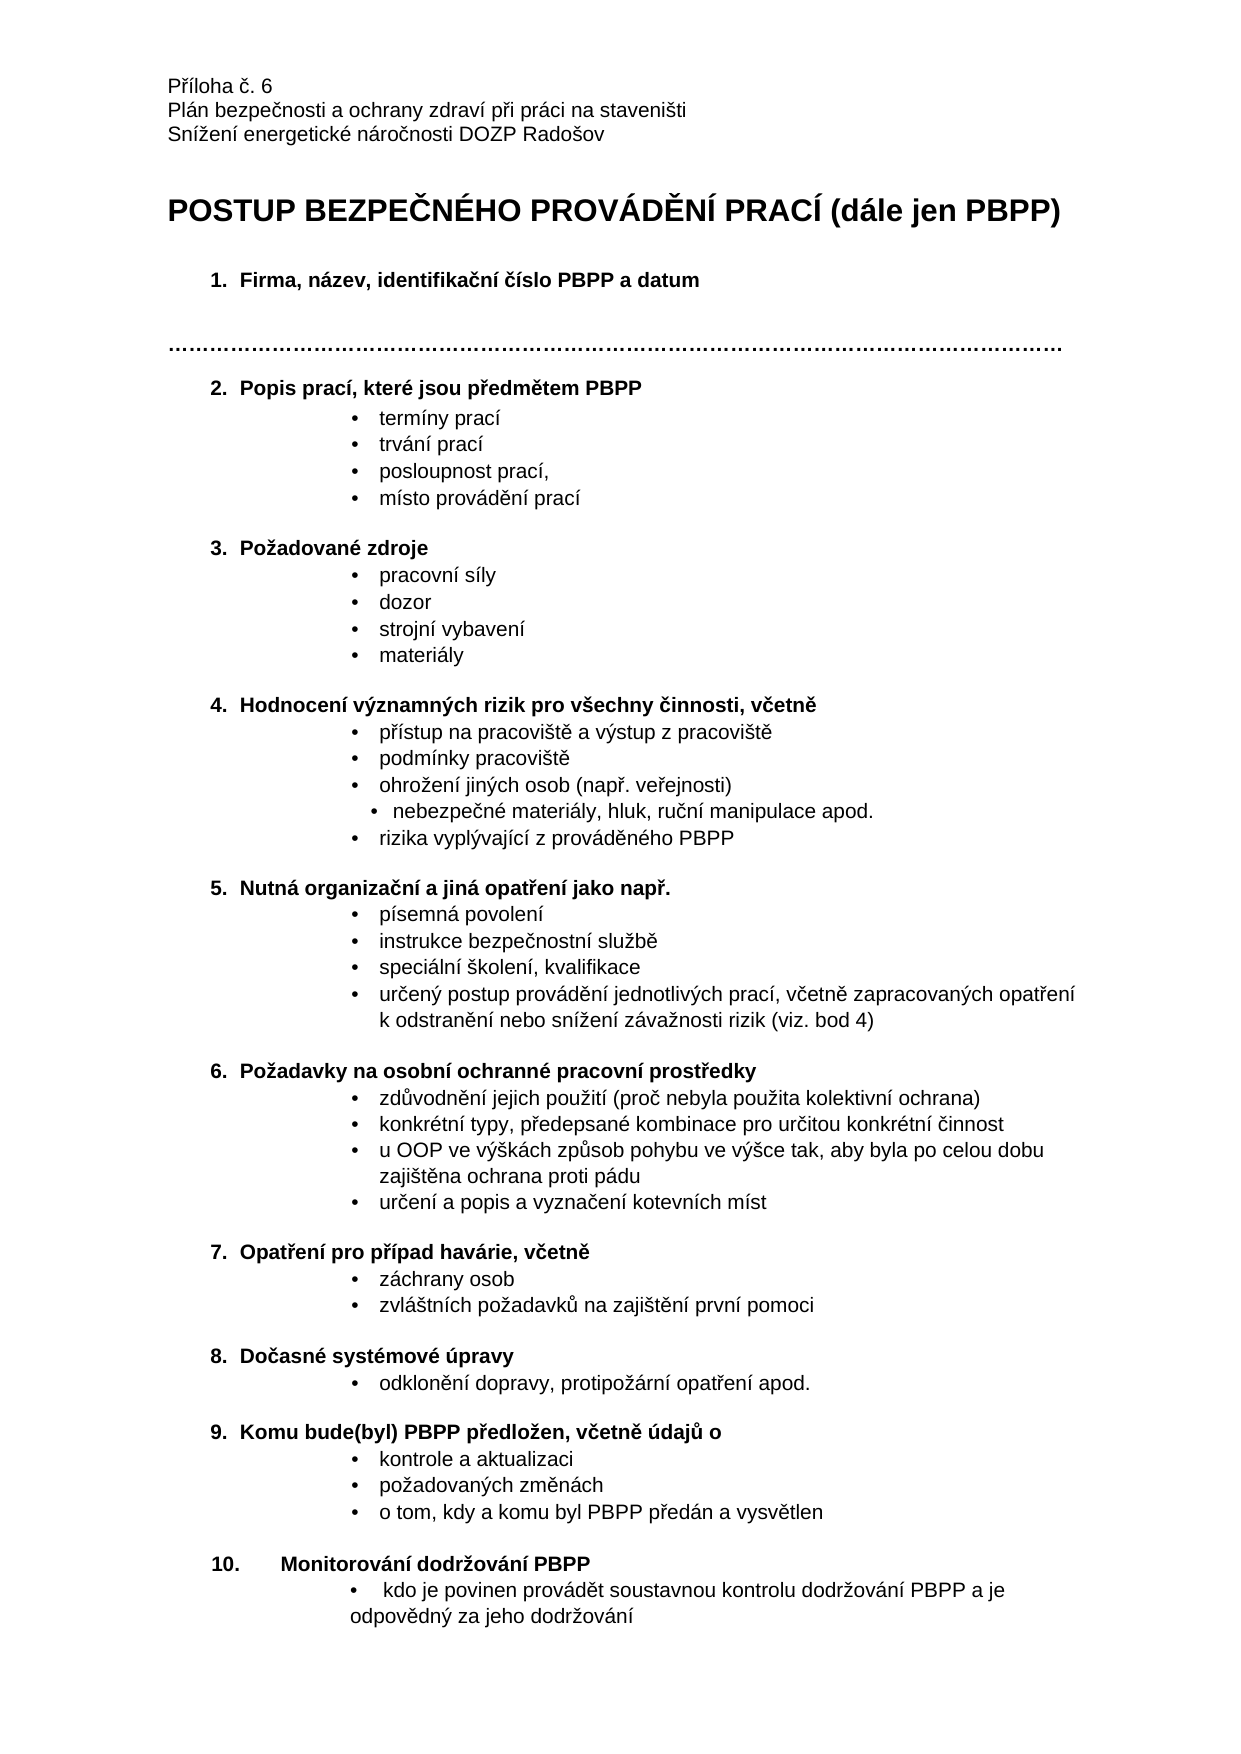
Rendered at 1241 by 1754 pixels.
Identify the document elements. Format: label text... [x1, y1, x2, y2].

list ohrožení jiných osob (např. veřejnosti) [351, 771, 1077, 797]
text • kdo je povinen provádět soustavnou kontrolu dodržování PBPP a je odpovědný za jeho dodržování [350, 1577, 1077, 1629]
list rizika vyplývající z prováděného PBPP [351, 824, 1077, 850]
list termíny prací [351, 403, 1077, 430]
list Komu bude(byl) PBPP předložen, včetně údajů o [210, 1418, 1077, 1445]
list písemná povolení [351, 901, 1077, 927]
list požadovaných změnách [351, 1471, 1077, 1498]
list speciální školení, kvalifikace [351, 954, 1077, 980]
list Nutná organizační a jiná opatření jako např. [210, 874, 1077, 900]
text • nebezpečné materiály, hluk, ruční manipulace apod. [167, 797, 1077, 824]
list konkrétní typy, předepsané kombinace pro určitou konkrétní činnost [351, 1111, 1077, 1137]
list dozor [351, 588, 1077, 615]
list u OOP ve výškách způsob pohybu ve výšce tak, aby byla po celou dobu zajištěna ochrana proti pádu [351, 1137, 1077, 1189]
list Firma, název, identifikační číslo PBPP a datum [210, 268, 1077, 292]
text POSTUP BEZPEČNÉHO PROVÁDĚNÍ PRACÍ (dále jen PBPP) [167, 192, 1077, 228]
list odklonění dopravy, protipožární opatření apod. [351, 1371, 1077, 1394]
list materiály [351, 641, 1077, 668]
list posloupnost prací, [351, 457, 1077, 484]
list určení a popis a vyznačení kotevních míst [351, 1189, 1077, 1215]
list Požadované zdroje [210, 534, 1077, 561]
list Dočasné systémové úpravy [210, 1344, 1077, 1368]
list místo provádění prací [351, 484, 1077, 511]
list o tom, kdy a komu byl PBPP předán a vysvětlen [351, 1498, 1077, 1524]
list Opatření pro případ havárie, včetně [210, 1238, 1077, 1265]
list Hodnocení významných rizik pro všechny činnosti, včetně [210, 691, 1077, 718]
list Monitorování dodržování PBPP [211, 1551, 1077, 1577]
list Požadavky na osobní ochranné pracovní prostředky [210, 1059, 1077, 1083]
list pracovní síly [351, 561, 1077, 588]
list přístup na pracoviště a výstup z pracoviště [351, 718, 1077, 744]
list Popis prací, které jsou předmětem PBPP [210, 374, 1077, 401]
list trvání prací [351, 430, 1077, 457]
list kontrole a aktualizaci [351, 1445, 1077, 1471]
list určený postup provádění jednotlivých prací, včetně zapracovaných opatření k odstranění nebo snížení závažnosti rizik (viz. bod 4) [351, 981, 1077, 1033]
list strojní vybavení [351, 615, 1077, 641]
list instrukce bezpečnostní službě [351, 927, 1077, 954]
list zvláštních požadavků na zajištění první pomoci [351, 1291, 1077, 1318]
list záchrany osob [351, 1265, 1077, 1291]
list zdůvodnění jejich použití (proč nebyla použita kolektivní ochrana) [351, 1086, 1077, 1109]
list podmínky pracoviště [351, 744, 1077, 771]
text ………………………………………………………………………………………………………………… [167, 332, 1077, 356]
